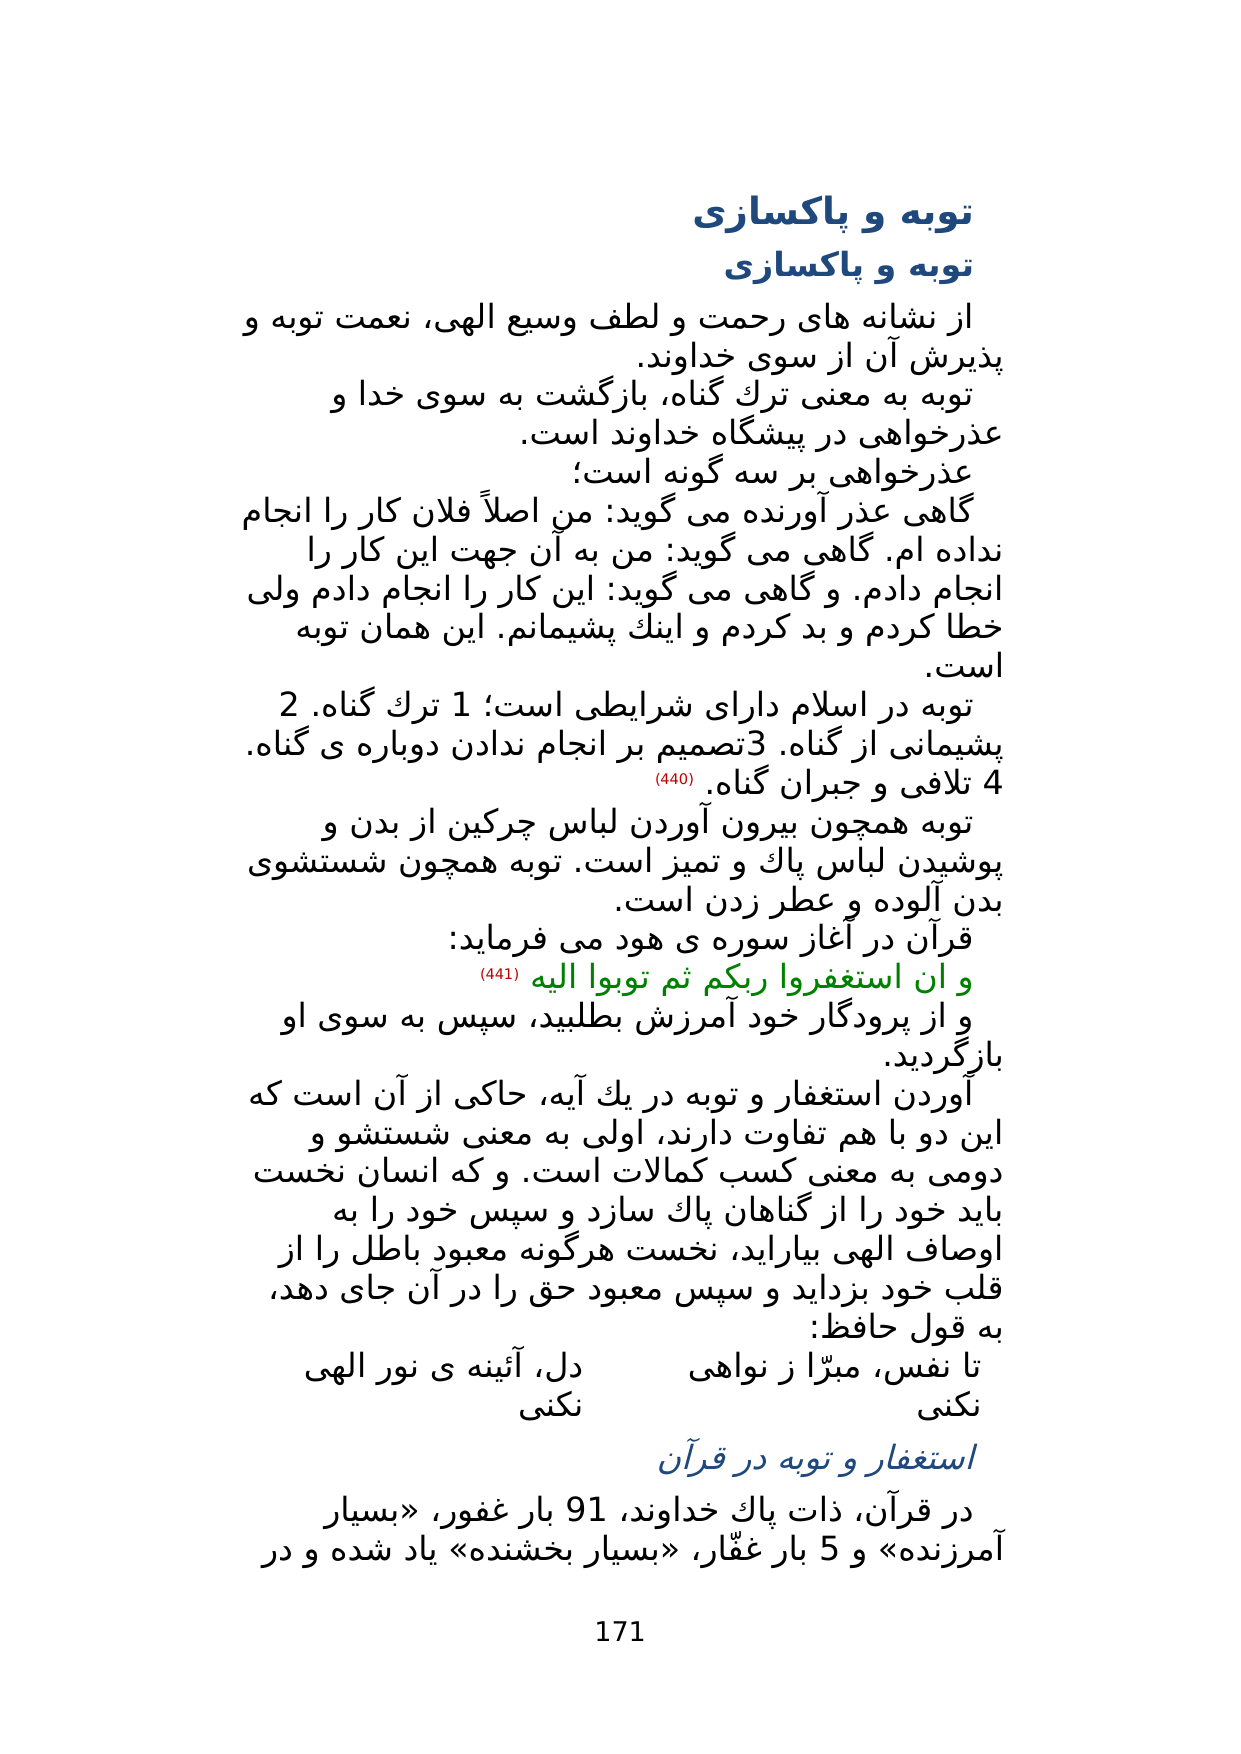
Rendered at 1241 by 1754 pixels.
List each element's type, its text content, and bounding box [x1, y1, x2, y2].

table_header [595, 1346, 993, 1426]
text گاهى عذر آورنده مى گويد: من اصلاً فلان كار را انجام نداده ام. گاهى مى گويد: من به آن جهت اين كار را انجام دادم. و گاهى مى گويد: اين كار را انجام دادم ولى خطا كردم و بد كردم و اينك پشيمانم. اين همان توبه است. [236, 491, 1004, 686]
text از نشانه هاى رحمت و لطف وسيع الهى، نعمت توبه و پذيرش آن از سوى خداوند. [236, 297, 1004, 375]
text و ان استغفروا ربكم ثم توبوا اليه (441) [236, 958, 1004, 997]
subtitle استغفار و توبه در قرآن [236, 1439, 1004, 1478]
text توبه همچون بيرون آوردن لباس چركين از بدن و پوشيدن لباس پاك و تميز است. توبه همچون شستشوى بدن آلوده و عطر زدن است. [236, 802, 1004, 919]
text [236, 1490, 1004, 1568]
text و از پرودگار خود آمرزش بطلبيد، سپس به سوى او بازگرديد. [236, 997, 1004, 1074]
text عذرخواهى بر سه گونه است؛ [236, 453, 1004, 491]
text قرآن در آغاز سوره ى هود مى فرمايد: [236, 919, 1004, 958]
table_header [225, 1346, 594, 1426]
text توبه در اسلام داراى شرايطى است؛ 1 ترك گناه. 2 پشيمانى از گناه. 3تصميم بر انجام ندادن دوباره ى گناه. 4 تلافى و جبران گناه. (440) [236, 686, 1004, 802]
text توبه به معنى ترك گناه، بازگشت به سوى خدا و عذرخواهى در پيشگاه خداوند است. [236, 375, 1004, 453]
text آوردن استغفار و توبه در يك آيه، حاكى از آن است كه اين دو با هم تفاوت دارند، اولى به معنى شستشو و دومى به معنى كسب كمالات است. و كه انسان نخست بايد خود را از گناهان پاك سازد و سپس خود را به اوصاف الهى بيارايد، نخست هرگونه معبود باطل را از قلب خود بزدايد و سپس معبود حق را در آن جاى دهد، به قول حافظ: [236, 1074, 1004, 1346]
subtitle توبه و پاكسازى [236, 190, 1004, 233]
subtitle توبه و پاكسازى [236, 246, 1004, 285]
